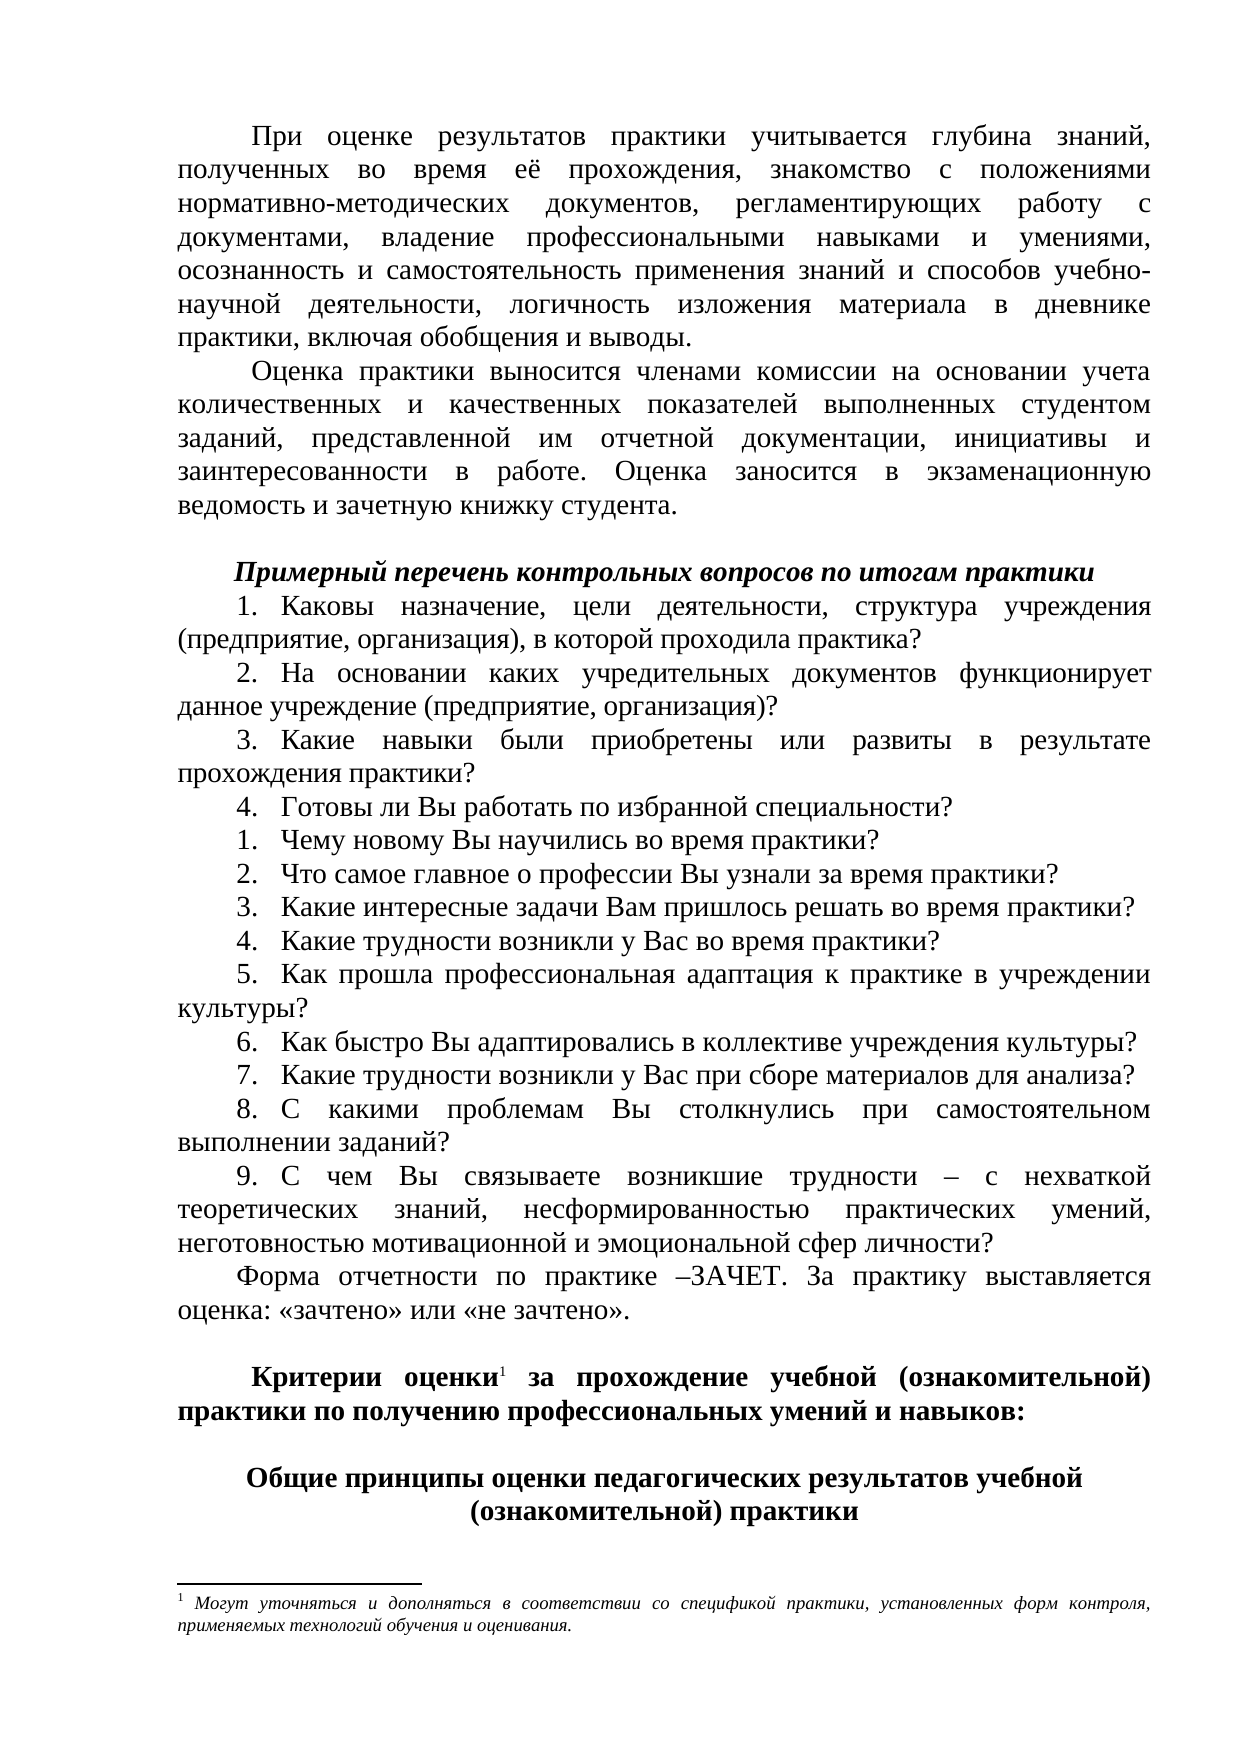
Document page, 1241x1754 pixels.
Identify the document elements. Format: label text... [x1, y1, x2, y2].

list На основании каких учредительных документов функционирует данное учреждение (предприятие, организация)? [177, 655, 1152, 722]
list С какими проблемам Вы столкнулись при самостоятельном выполнении заданий? [177, 1091, 1152, 1158]
text Критерии оценки за прохождение учебной (ознакомительной) практики по получению профессиональных умений и навыков: [177, 1359, 1152, 1426]
list Какие трудности возникли у Вас при сборе материалов для анализа? [177, 1057, 1152, 1091]
text При оценке результатов практики учитывается глубина знаний, полученных во время её прохождения, знакомство с положениями нормативно-методических документов, регламентирующих работу с документами, владение профессиональными навыками и умениями, осознанность и самостоятельность применения знаний и способов учебно-научной деятельности, логичность изложения материала в дневнике практики, включая обобщения и выводы. [177, 118, 1152, 353]
text Примерный перечень контрольных вопросов по итогам практики [177, 554, 1152, 588]
list Чему новому Вы научились во время практики? [177, 822, 1152, 856]
list Общие принципы оценки педагогических результатов учебной (ознакомительной) практики [177, 1460, 1152, 1527]
list Как прошла профессиональная адаптация к практике в учреждении культуры? [177, 957, 1152, 1024]
list Форма отчетности по практике –ЗАЧЕТ. За практику выставляется оценка: «зачтено» или «не зачтено». [177, 1258, 1152, 1326]
list С чем Вы связываете возникшие трудности – с нехваткой теоретических знаний, несформированностью практических умений, неготовностью мотивационной и эмоциональной сфер личности? [177, 1158, 1152, 1258]
list Какие навыки были приобретены или развиты в результате прохождения практики? [177, 722, 1152, 789]
list Что самое главное о профессии Вы узнали за время практики? [177, 856, 1152, 889]
list Какие интересные задачи Вам пришлось решать во время практики? [177, 889, 1152, 923]
text Оценка практики выносится членами комиссии на основании учета количественных и качественных показателей выполненных студентом заданий, представленной им отчетной документации, инициативы и заинтересованности в работе. Оценка заносится в экзаменационную ведомость и зачетную книжку студента. [177, 353, 1152, 521]
list Какие трудности возникли у Вас во время практики? [177, 923, 1152, 957]
list Как быстро Вы адаптировались в коллективе учреждения культуры? [177, 1024, 1152, 1057]
list Каковы назначение, цели деятельности, структура учреждения (предприятие, организация), в которой проходила практика? [177, 588, 1152, 655]
list Готовы ли Вы работать по избранной специальности? [177, 789, 1152, 822]
